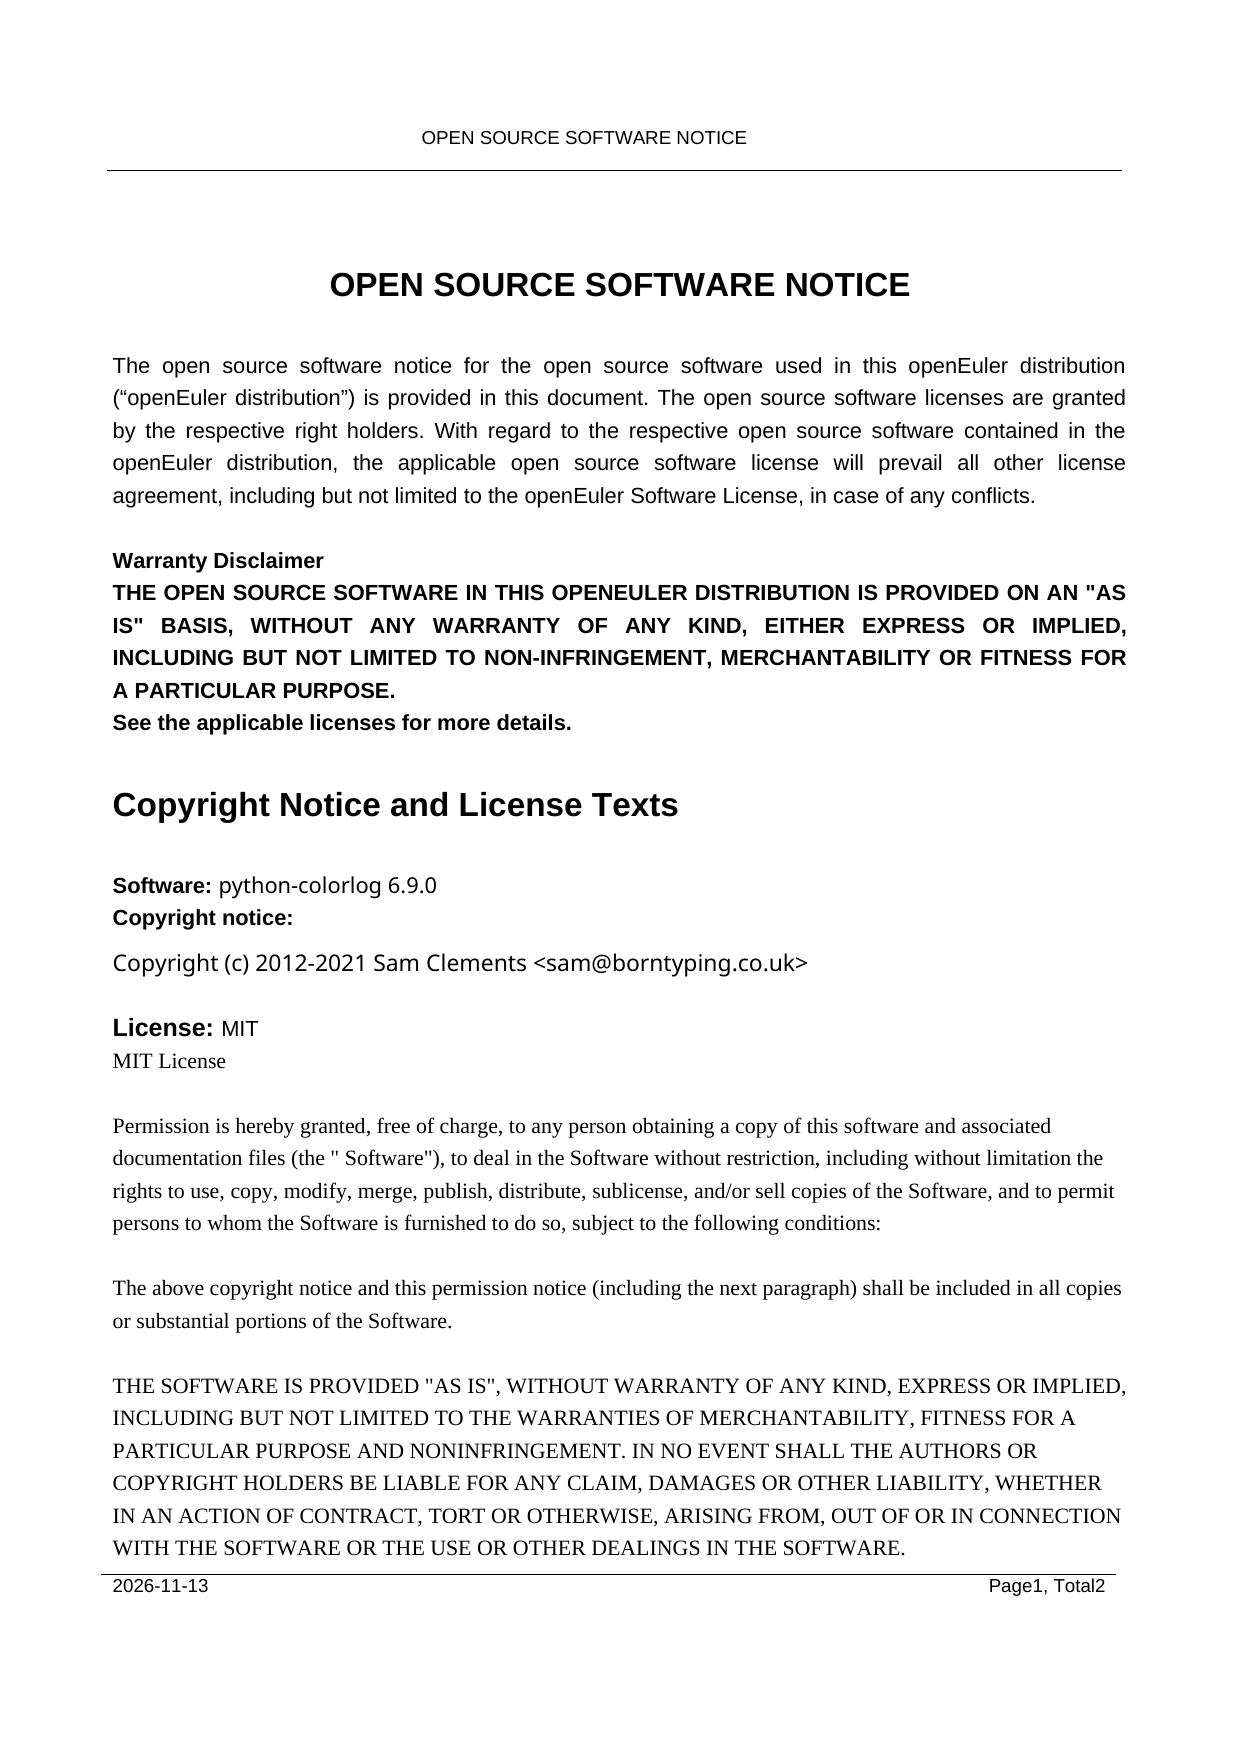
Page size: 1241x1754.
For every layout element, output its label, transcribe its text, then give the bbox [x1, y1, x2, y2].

text THE OPEN SOURCE SOFTWARE IN THIS OPENEULER DISTRIBUTION IS PROVIDED ON AN "AS IS" BASIS, WITHOUT ANY WARRANTY OF ANY KIND, EITHER EXPRESS OR IMPLIED, INCLUDING BUT NOT LIMITED TO NON-INFRINGEMENT, MERCHANTABILITY OR FITNESS FOR A PARTICULAR PURPOSE. See the applicable licenses for more details. [112, 576, 1128, 739]
text Copyright notice: [112, 901, 1128, 934]
title Software: python-colorlog 6.9.0 [112, 869, 1128, 901]
text Warranty Disclaimer [112, 544, 1128, 576]
text The open source software notice for the open source software used in this openEuler distribution (“openEuler distribution”) is provided in this document. The open source software licenses are granted by the respective right holders. With regard to the respective open source software contained in the openEuler distribution, the applicable open source software license will prevail all other license agreement, including but not limited to the openEuler Software License, in case of any conflicts. [112, 349, 1128, 511]
text Copyright Notice and License Texts [112, 771, 1128, 836]
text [112, 1044, 1128, 1564]
text License: MIT [112, 1012, 1128, 1044]
text Copyright (c) 2012-2021 Sam Clements <sam@borntyping.co.uk> [112, 947, 1128, 1012]
text OPEN SOURCE SOFTWARE NOTICE [112, 251, 1128, 316]
